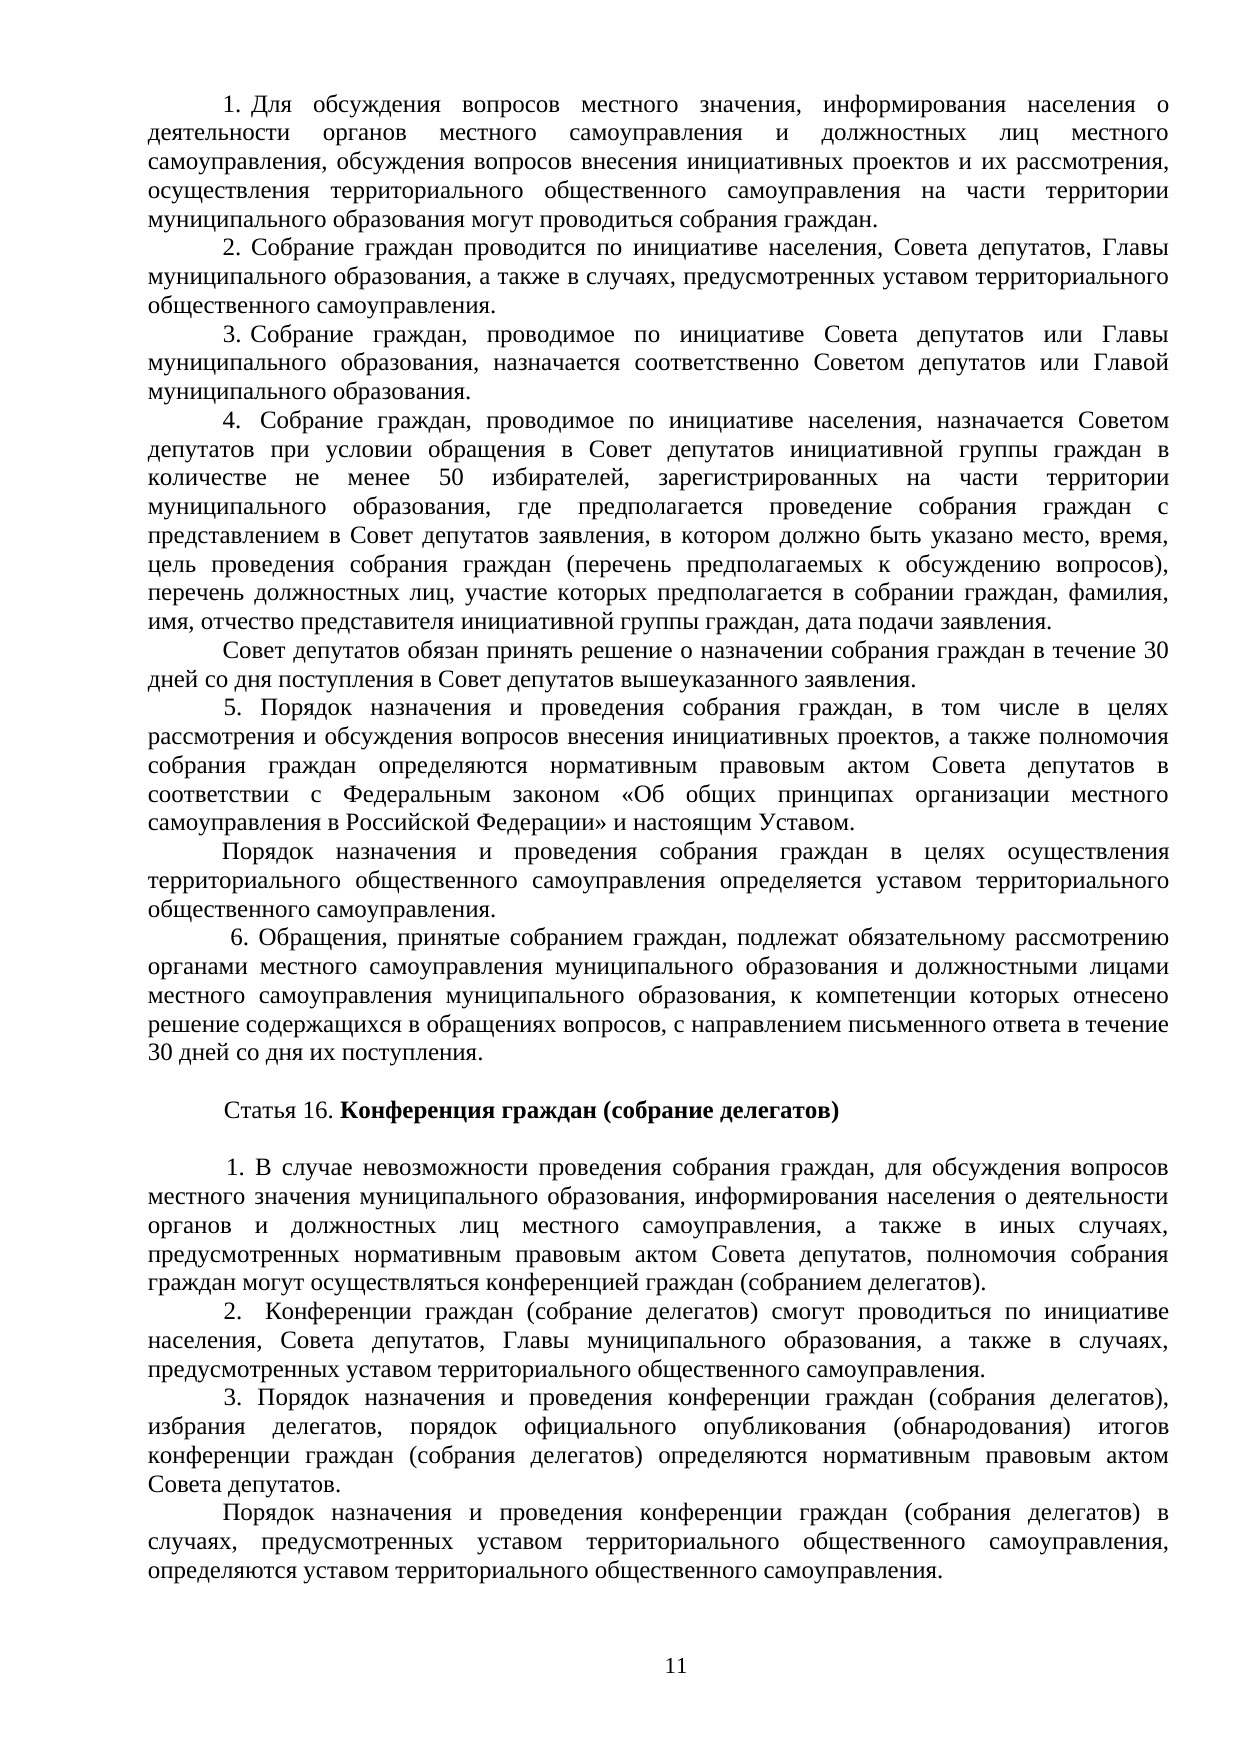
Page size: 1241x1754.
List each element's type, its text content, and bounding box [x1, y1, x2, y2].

text 5. Порядок назначения и проведения собрания граждан, в том числе в целях рассмотрения и обсуждения вопросов внесения инициативных проектов, а также полномочия собрания граждан определяются нормативным правовым актом Совета депутатов в соответствии с Федеральным законом «Об общих принципах организации местного самоуправления в Российской Федерации» и настоящим Уставом. [148, 692, 1170, 836]
text Порядок назначения и проведения конференции граждан (собрания делегатов) в случаях, предусмотренных уставом территориального общественного самоуправления, определяются уставом территориального общественного самоуправления. [148, 1497, 1170, 1584]
text 4. Собрание граждан, проводимое по инициативе населения, назначается Советом депутатов при условии обращения в Совет депутатов инициативной группы граждан в количестве не менее 50 избирателей, зарегистрированных на части территории муниципального образования, где предполагается проведение собрания граждан с представлением в Совет депутатов заявления, в котором должно быть указано место, время, цель проведения собрания граждан (перечень предполагаемых к обсуждению вопросов), перечень должностных лиц, участие которых предполагается в собрании граждан, фамилия, имя, отчество представителя инициативной группы граждан, дата подачи заявления. [148, 405, 1170, 635]
text 6. Обращения, принятые собранием граждан, подлежат обязательному рассмотрению органами местного самоуправления муниципального образования и должностными лицами местного самоуправления муниципального образования, к компетенции которых отнесено решение содержащихся в обращениях вопросов, с направлением письменного ответа в течение 30 дней со дня их поступления. [148, 922, 1170, 1066]
text Порядок назначения и проведения собрания граждан в целях осуществления территориального общественного самоуправления определяется уставом территориального общественного самоуправления. [148, 836, 1170, 922]
text 1. В случае невозможности проведения собрания граждан, для обсуждения вопросов местного значения муниципального образования, информирования населения о деятельности органов и должностных лиц местного самоуправления, а также в иных случаях, предусмотренных нормативным правовым актом Совета депутатов, полномочия собрания граждан могут осуществляться конференцией граждан (собранием делегатов). [148, 1152, 1170, 1296]
text 3. Порядок назначения и проведения конференции граждан (собрания делегатов), избрания делегатов, порядок официального опубликования (обнародования) итогов конференции граждан (собрания делегатов) определяются нормативным правовым актом Совета депутатов. [148, 1382, 1170, 1497]
text 2. Конференции граждан (собрание делегатов) смогут проводиться по инициативе населения, Совета депутатов, Главы муниципального образования, а также в случаях, предусмотренных уставом территориального общественного самоуправления. [148, 1296, 1170, 1382]
list Собрание граждан проводится по инициативе населения, Совета депутатов, Главы муниципального образования, а также в случаях, предусмотренных уставом территориального общественного самоуправления. [148, 232, 1170, 319]
list Для обсуждения вопросов местного значения, информирования населения о деятельности органов местного самоуправления и должностных лиц местного самоуправления, обсуждения вопросов внесения инициативных проектов и их рассмотрения, осуществления территориального общественного самоуправления на части территории муниципального образования могут проводиться собрания граждан. [148, 89, 1170, 232]
text Статья 16. Конференция граждан (собрание делегатов) [224, 1095, 1170, 1124]
text 3. Собрание граждан, проводимое по инициативе Совета депутатов или Главы муниципального образования, назначается соответственно Советом депутатов или Главой муниципального образования. [148, 319, 1170, 405]
text Совет депутатов обязан принять решение о назначении собрания граждан в течение 30 дней со дня поступления в Совет депутатов вышеуказанного заявления. [148, 635, 1170, 692]
